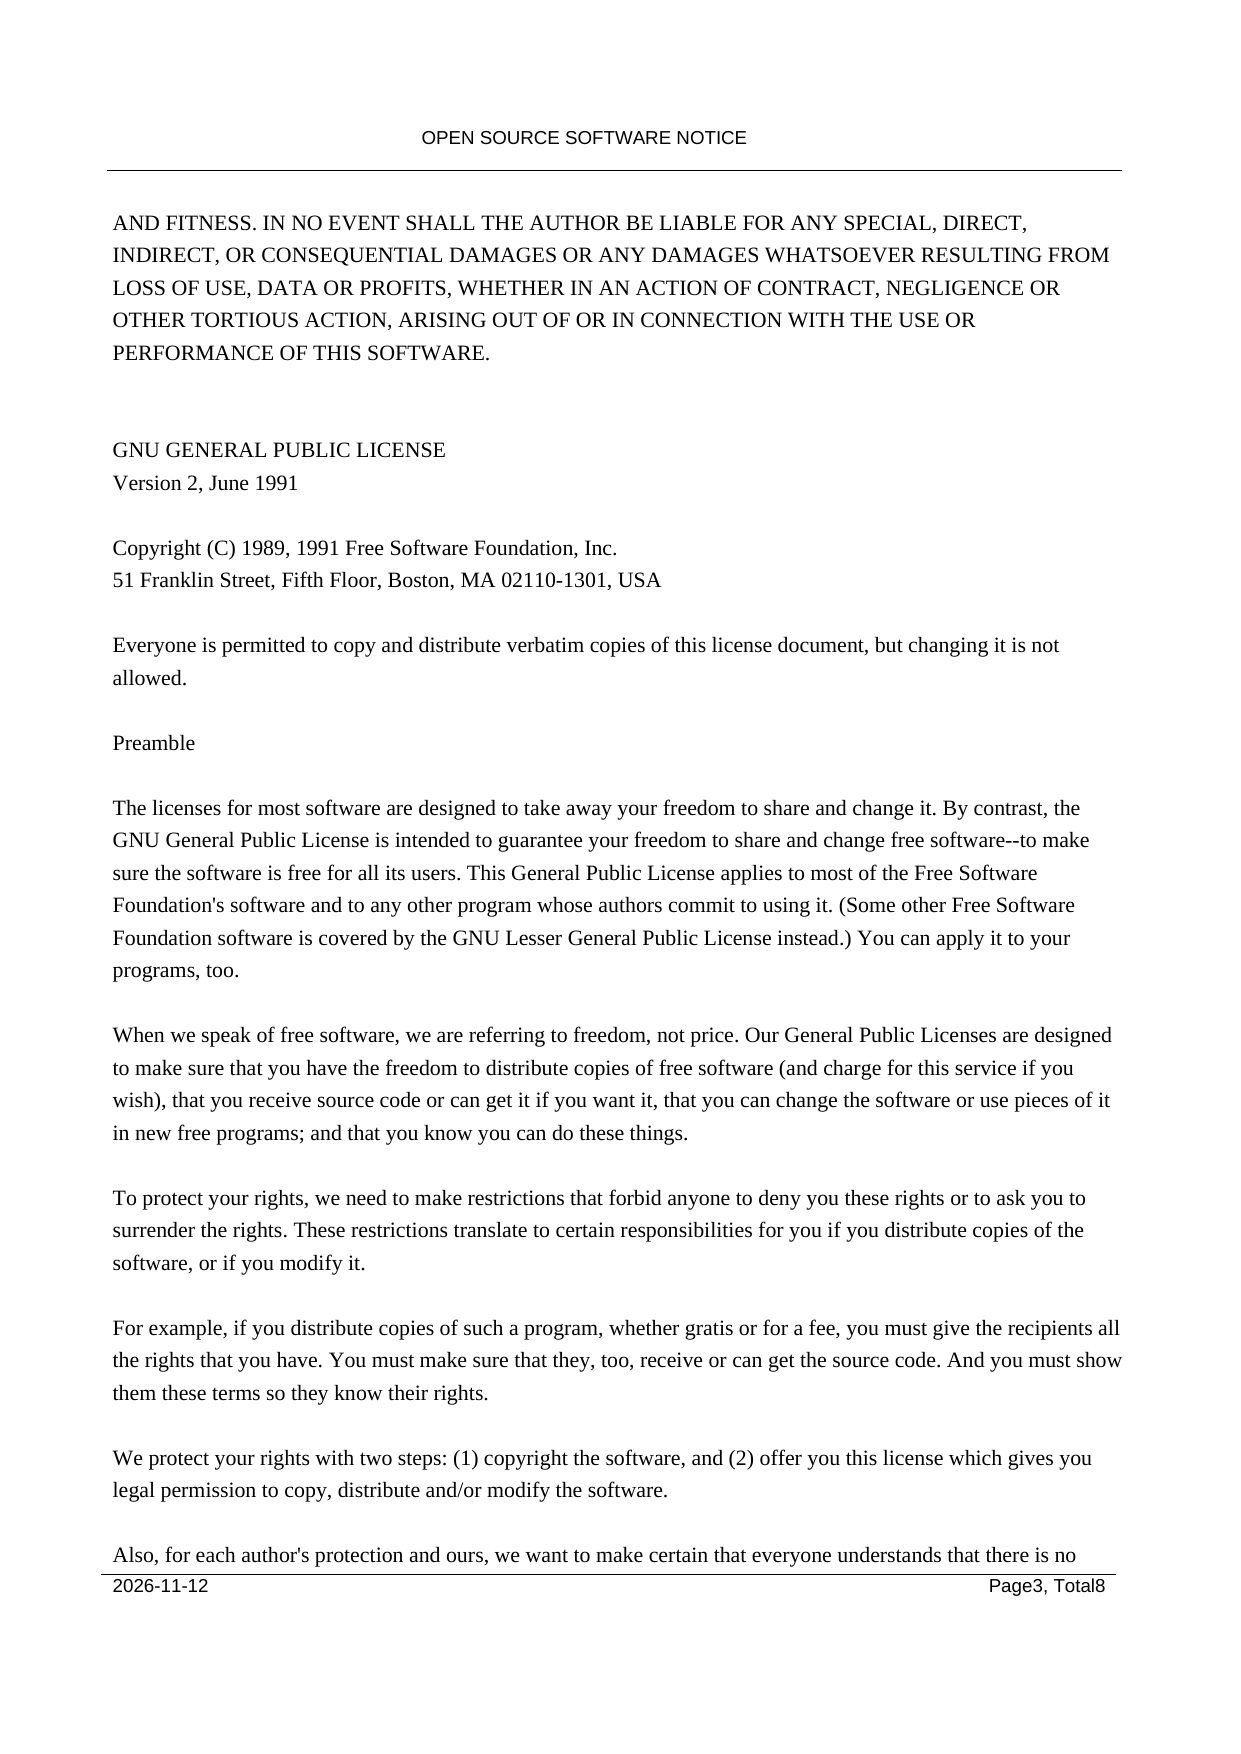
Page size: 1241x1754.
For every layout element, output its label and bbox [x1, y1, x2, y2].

text [112, 206, 1128, 1571]
